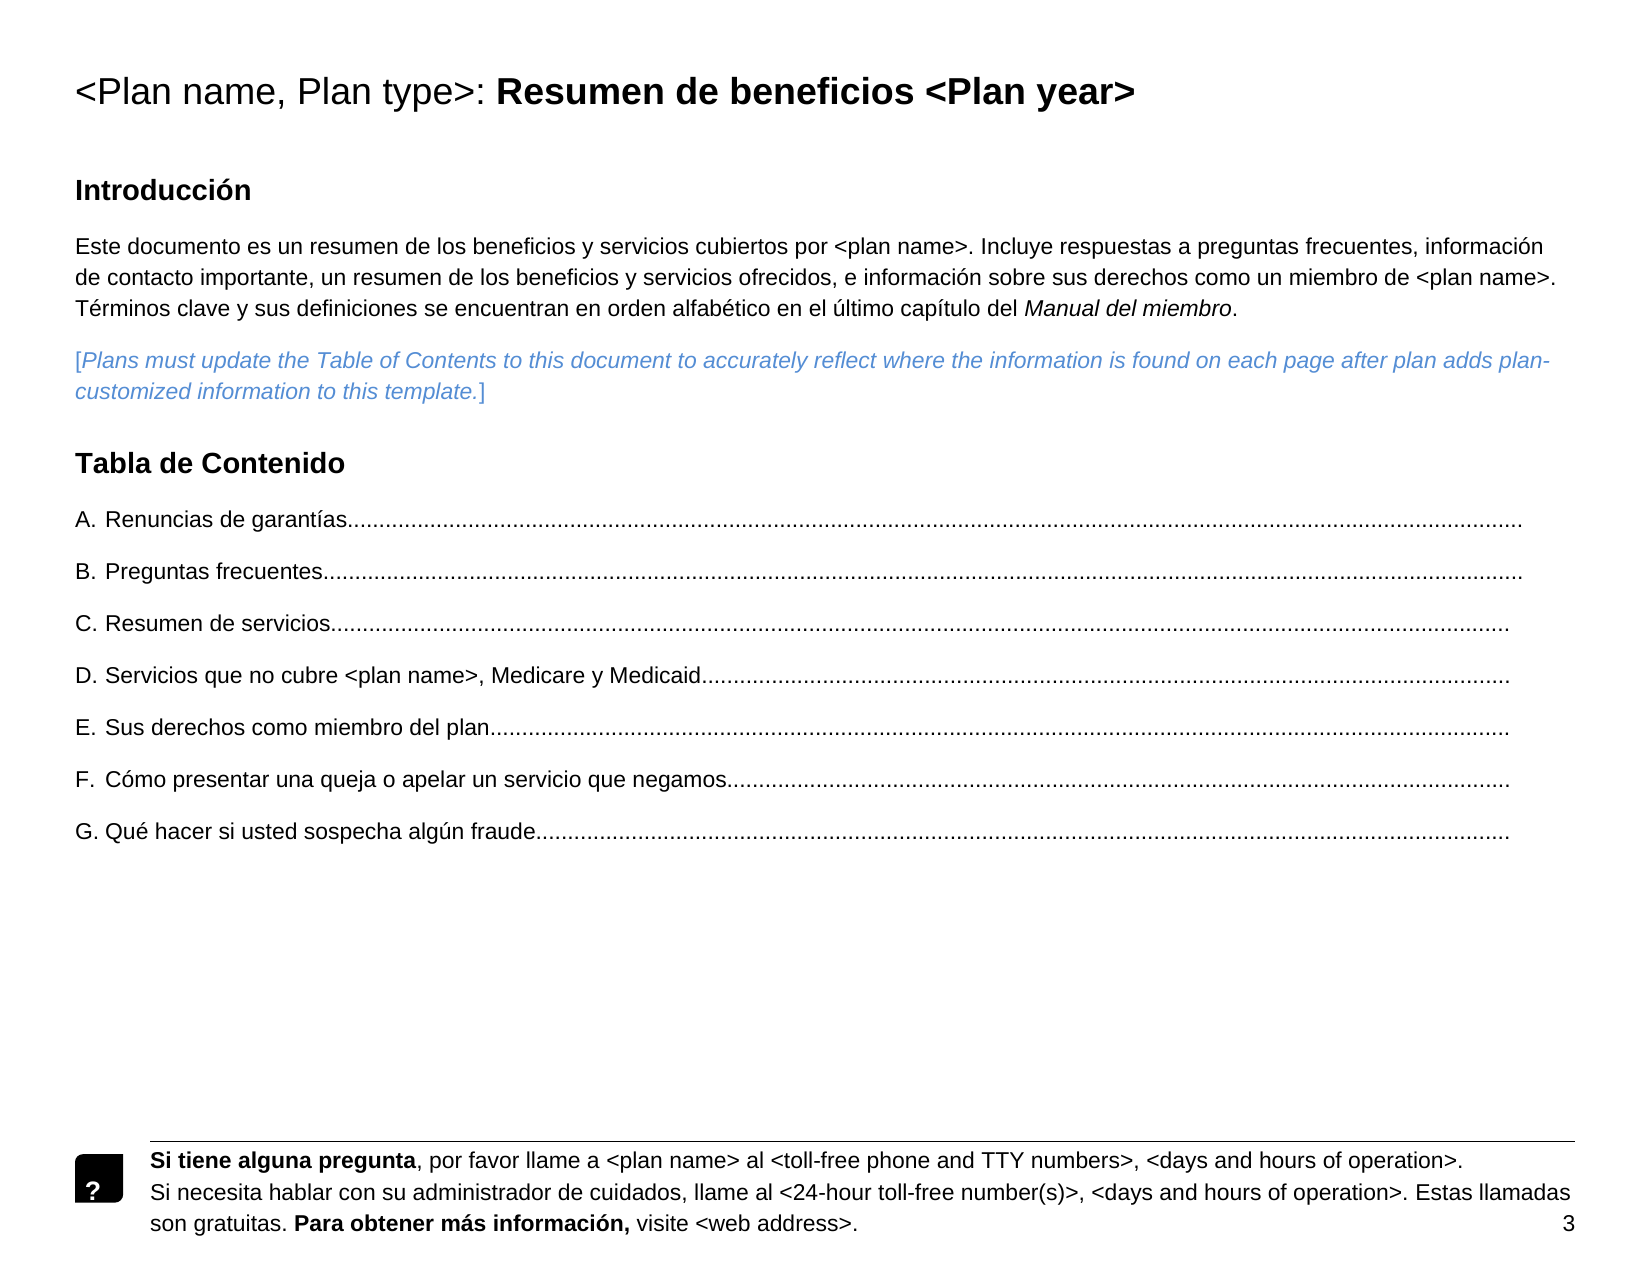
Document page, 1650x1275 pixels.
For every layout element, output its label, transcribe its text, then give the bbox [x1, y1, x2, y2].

text Este documento es un resumen de los beneficios y servicios cubiertos por <plan name>. Incluye respuestas a preguntas frecuentes, información de contacto importante, un resumen de los beneficios y servicios ofrecidos, e información sobre sus derechos como un miembro de <plan name>. Términos clave y sus definiciones se encuentran en orden alfabético en el último capítulo del Manual del miembro. [75, 229, 1575, 323]
text [Plans must update the Table of Contents to this document to accurately reflect where the information is found on each page after plan adds plan-customized information to this template.] [75, 344, 1575, 406]
subtitle Introducción [75, 171, 1575, 208]
